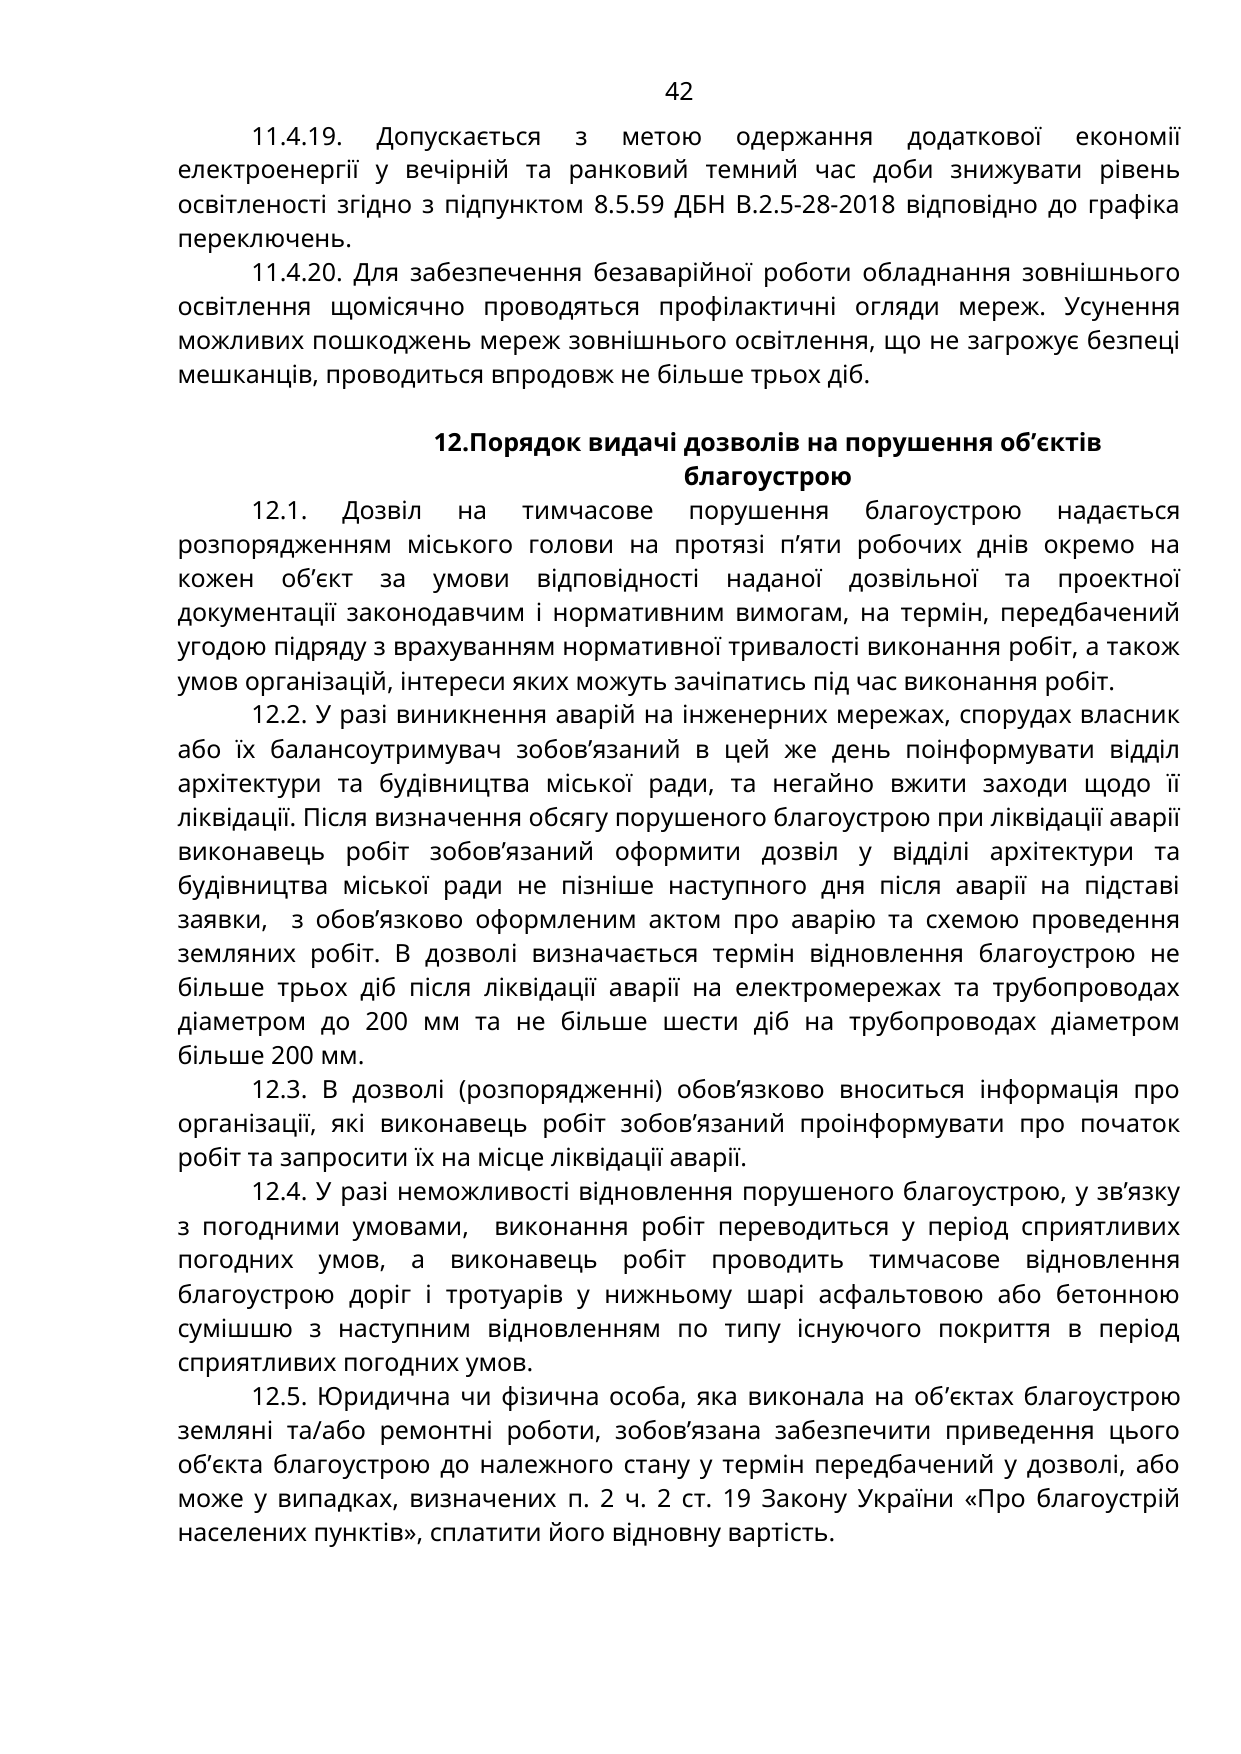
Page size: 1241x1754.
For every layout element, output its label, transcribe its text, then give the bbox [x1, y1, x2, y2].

text 12.2. У разі виникнення аварій на інженерних мережах, спорудах власник або їх балансоутримувач зобов’язаний в цей же день поінформувати відділ архітектури та будівництва міської ради, та негайно вжити заходи щодо її ліквідації. Після визначення обсягу порушеного благоустрою при ліквідації аварії виконавець робіт зобов’язаний оформити дозвіл у відділі архітектури та будівництва міської ради не пізніше наступного дня після аварії на підставі заявки, з обов’язково оформленим актом про аварію та схемою проведення земляних робіт. В дозволі визначається термін відновлення благоустрою не більше трьох діб після ліквідації аварії на електромережах та трубопроводах діаметром до 200 мм та не більше шести діб на трубопроводах діаметром більше 200 мм. [177, 697, 1181, 1072]
text 12.4. У разі неможливості відновлення порушеного благоустрою, у зв’язку з погодними умовами, виконання робіт переводиться у період сприятливих погодних умов, а виконавець робіт проводить тимчасове відновлення благоустрою доріг і тротуарів у нижньому шарі асфальтовою або бетонною сумішшю з наступним відновленням по типу існуючого покриття в період сприятливих погодних умов. [177, 1174, 1181, 1378]
text 12.1. Дозвіл на тимчасове порушення благоустрою надається розпорядженням міського голови на протязі п’яти робочих днів окремо на кожен об’єкт за умови відповідності наданої дозвільної та проектної документації законодавчим і нормативним вимогам, на термін, передбачений угодою підряду з врахуванням нормативної тривалості виконання робіт, а також умов організацій, інтереси яких можуть зачіпатись під час виконання робіт. [177, 493, 1181, 697]
text 11.4.19. Допускається з метою одержання додаткової економії електроенергії у вечірній та ранковий темний час доби знижувати рівень освітленості згідно з підпунктом 8.5.59 ДБН В.2.5-28-2018 відповідно до графіка переключень. [177, 118, 1181, 254]
text 12.5. Юридична чи фізична особа, яка виконала на об’єктах благоустрою земляні та/або ремонтні роботи, зобов’язана забезпечити приведення цього об’єкта благоустрою до належного стану у термін передбачений у дозволі, або може у випадках, визначених п. 2 ч. 2 ст. 19 Закону України «Про благоустрій населених пунктів», сплатити його відновну вартість. [177, 1378, 1181, 1549]
text 12.3. В дозволі (розпорядженні) обов’язково вноситься інформація про організації, які виконавець робіт зобов’язаний проінформувати про початок робіт та запросити їх на місце ліквідації аварії. [177, 1072, 1181, 1174]
text 11.4.20. Для забезпечення безаварійної роботи обладнання зовнішнього освітлення щомісячно проводяться профілактичні огляди мереж. Усунення можливих пошкоджень мереж зовнішнього освітлення, що не загрожує безпеці мешканців, проводиться впродовж не більше трьох діб. [177, 254, 1181, 391]
text 12.Порядок видачі дозволів на порушення об’єктів благоустрою [354, 425, 1181, 493]
